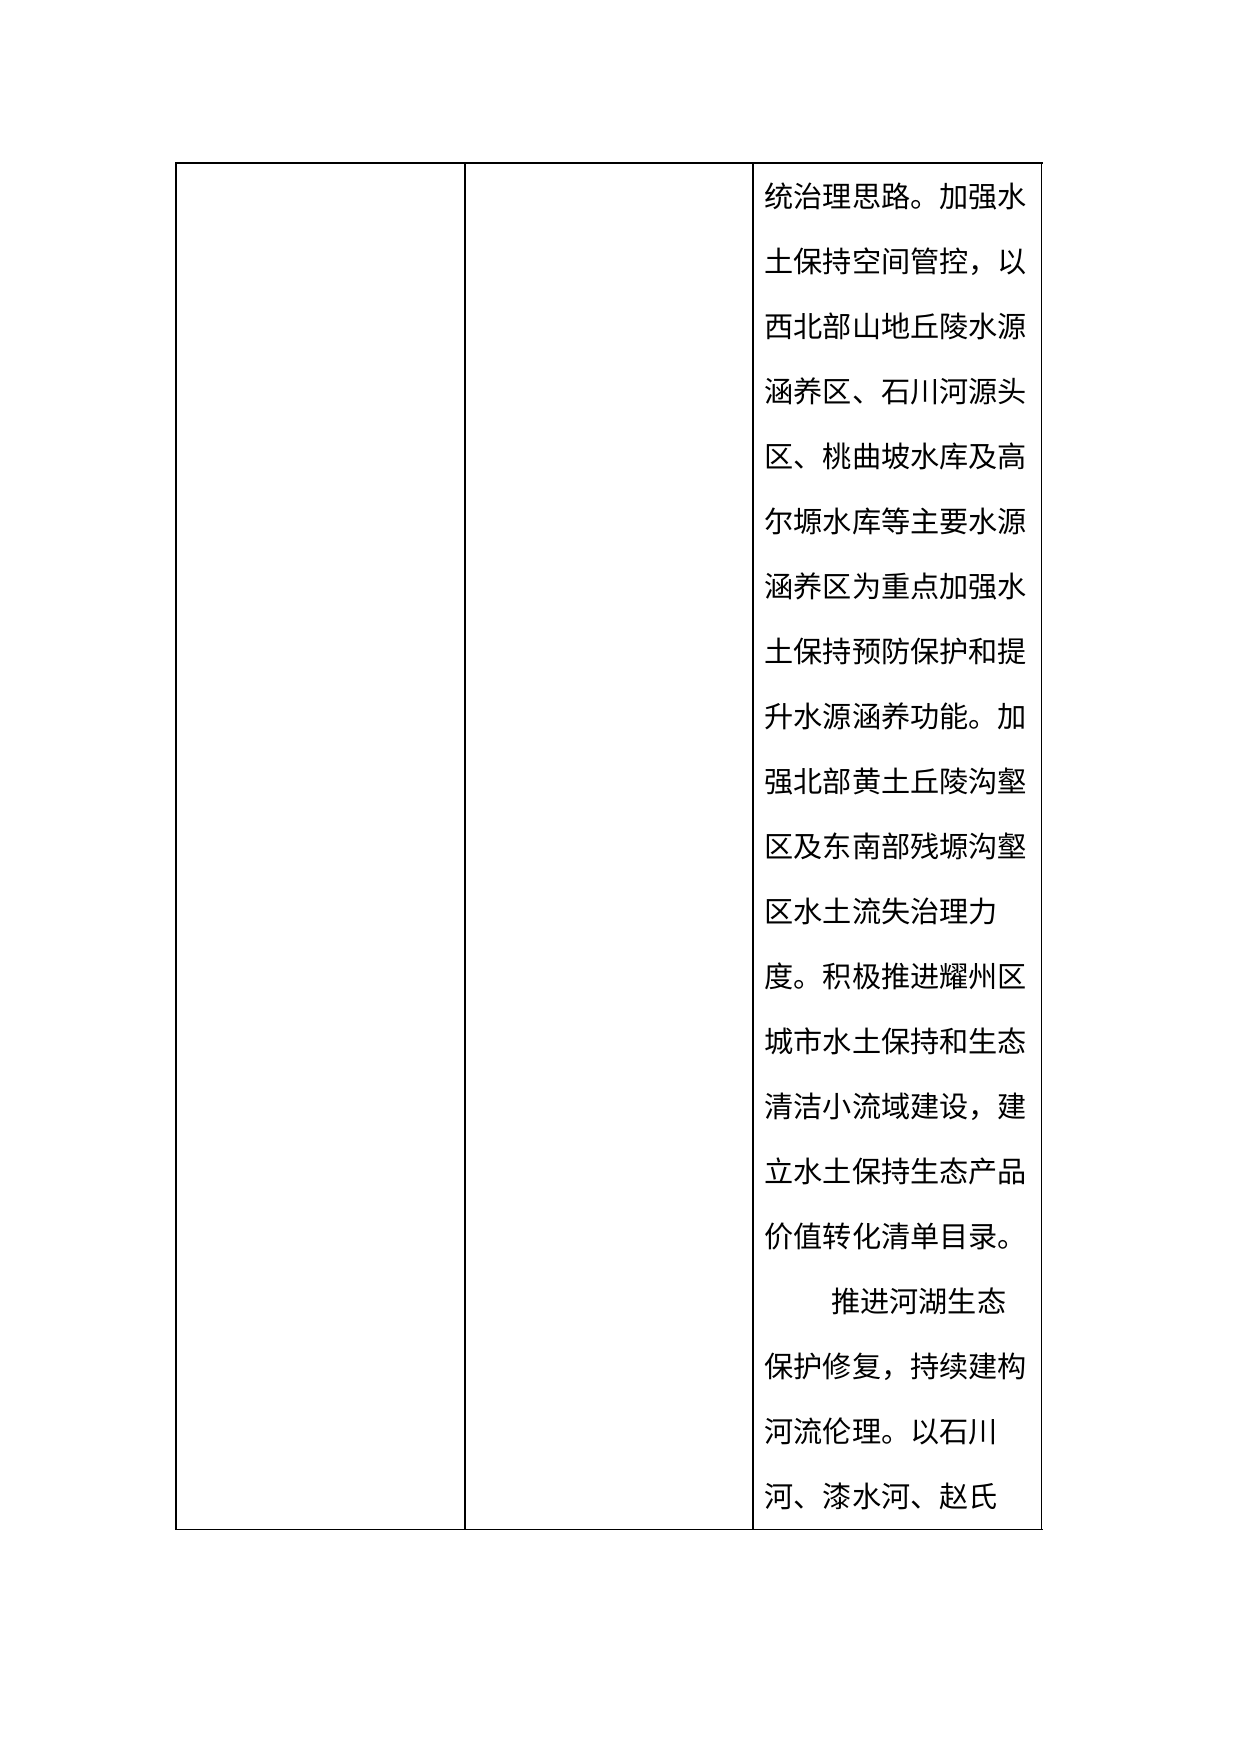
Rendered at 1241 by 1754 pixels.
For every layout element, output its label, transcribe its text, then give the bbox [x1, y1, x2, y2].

table_cell ★ [466, 164, 752, 1528]
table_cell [754, 164, 1041, 1528]
table_cell 1 [177, 164, 464, 1528]
